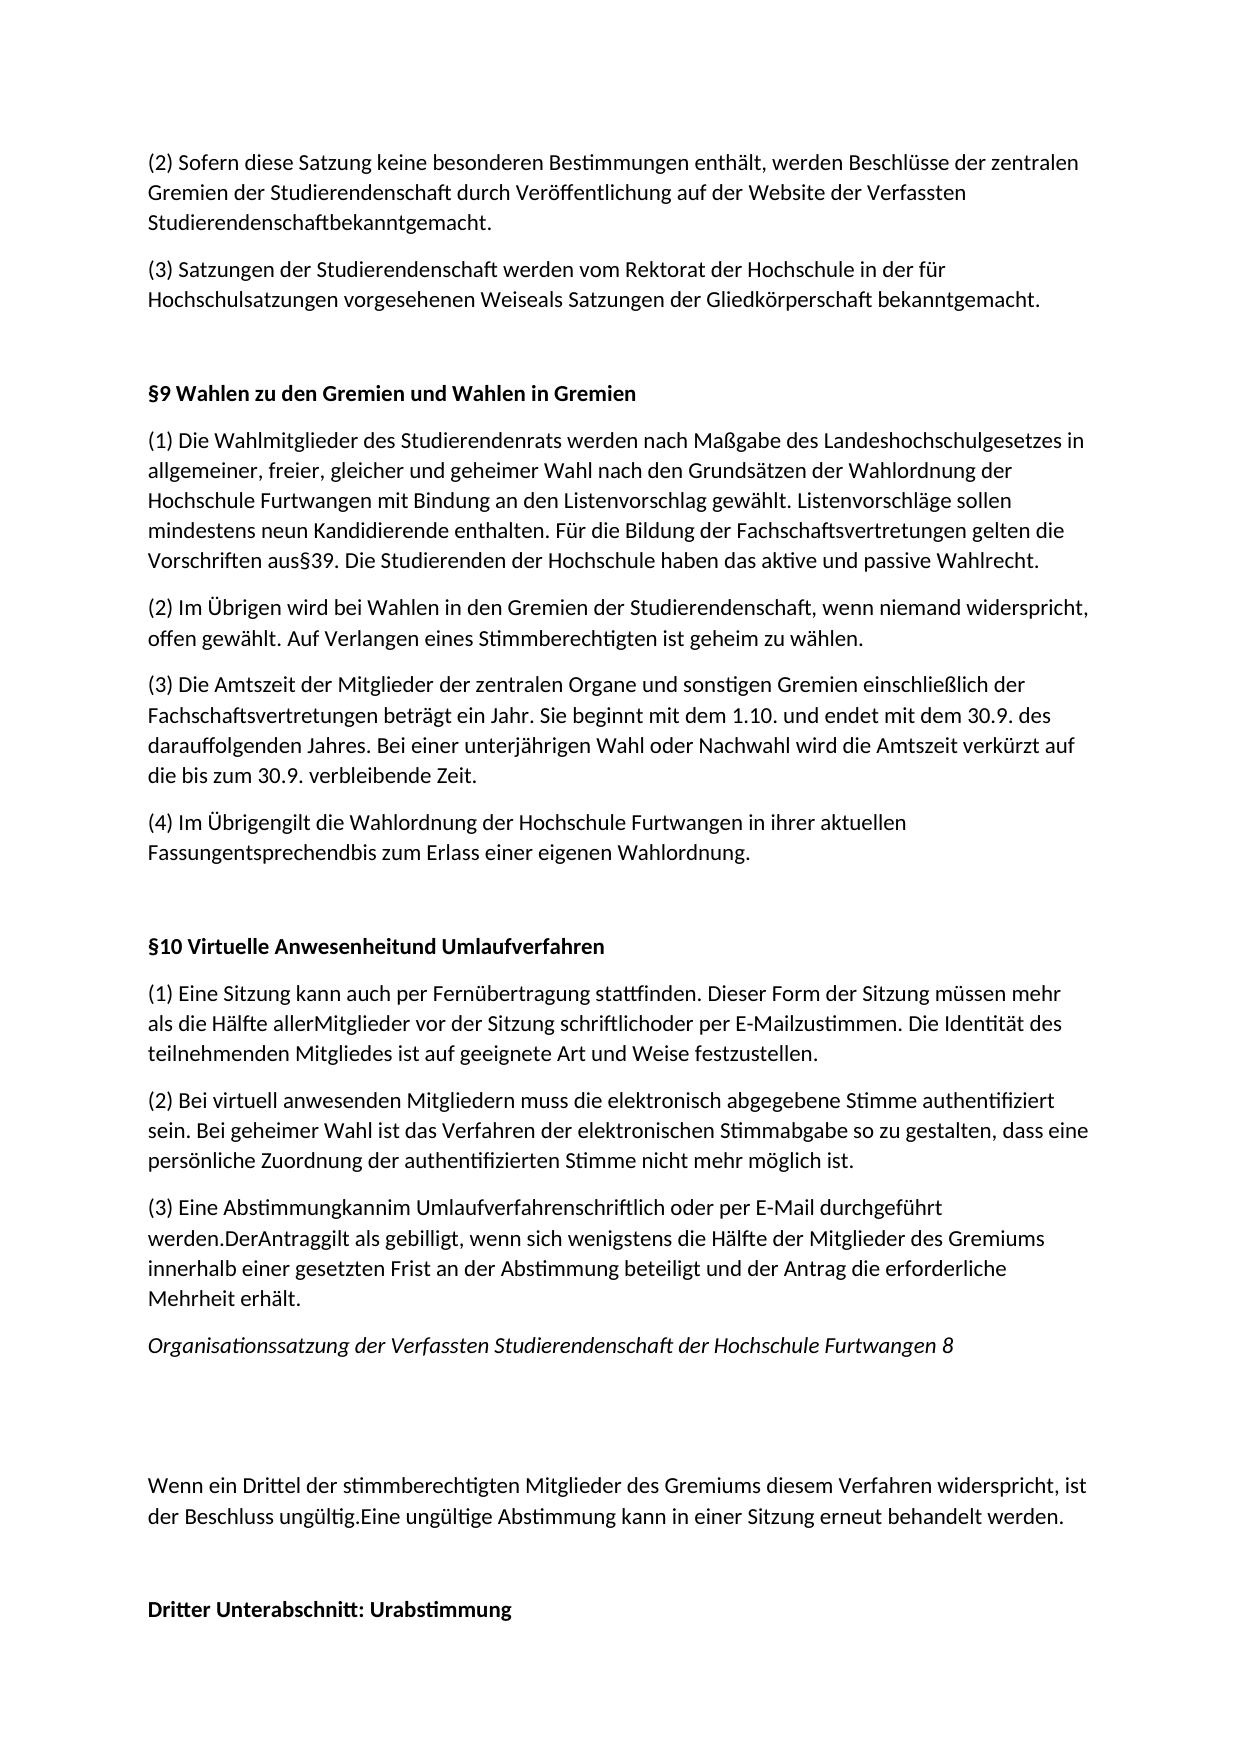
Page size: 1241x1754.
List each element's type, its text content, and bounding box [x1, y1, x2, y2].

text (3) Die Amtszeit der Mitglieder der zentralen Organe und sonstigen Gremien einschließlich der Fachschaftsvertretungen beträgt ein Jahr. Sie beginnt mit dem 1.10. und endet mit dem 30.9. des darauffolgenden Jahres. Bei einer unterjährigen Wahl oder Nachwahl wird die Amtszeit verkürzt auf die bis zum 30.9. verbleibende Zeit. [148, 671, 1093, 789]
text Wenn ein Drittel der stimmberechtigten Mitglieder des Gremiums diesem Verfahren widerspricht, ist der Beschluss ungültig.Eine ungültige Abstimmung kann in einer Sitzung erneut behandelt werden. [148, 1472, 1093, 1530]
text Organisationssatzung der Verfassten Studierendenschaft der Hochschule Furtwangen 8 [148, 1331, 1093, 1359]
text (1) Eine Sitzung kann auch per Fernübertragung stattfinden. Dieser Form der Sitzung müssen mehr als die Hälfte allerMitglieder vor der Sitzung schriftlichoder per E-Mailzustimmen. Die Identität des teilnehmenden Mitgliedes ist auf geeignete Art und Weise festzustellen. [148, 979, 1093, 1067]
text (3) Eine Abstimmungkannim Umlaufverfahrenschriftlich oder per E-Mail durchgeführt werden.DerAntraggilt als gebilligt, wenn sich wenigstens die Hälfte der Mitglieder des Gremiums innerhalb einer gesetzten Frist an der Abstimmung beteiligt und der Antrag die erforderliche Mehrheit erhält. [148, 1193, 1093, 1312]
text §9 Wahlen zu den Gremien und Wahlen in Gremien [148, 379, 1093, 407]
text §10 Virtuelle Anwesenheitund Umlaufverfahren [148, 932, 1093, 960]
text (2) Sofern diese Satzung keine besonderen Bestimmungen enthält, werden Beschlüsse der zentralen Gremien der Studierendenschaft durch Veröffentlichung auf der Website der Verfassten Studierendenschaftbekanntgemacht. [148, 148, 1093, 236]
text (2) Bei virtuell anwesenden Mitgliedern muss die elektronisch abgegebene Stimme authentifiziert sein. Bei geheimer Wahl ist das Verfahren der elektronischen Stimmabgabe so zu gestalten, dass eine persönliche Zuordnung der authentifizierten Stimme nicht mehr möglich ist. [148, 1086, 1093, 1174]
text (4) Im Übrigengilt die Wahlordnung der Hochschule Furtwangen in ihrer aktuellen Fassungentsprechendbis zum Erlass einer eigenen Wahlordnung. [148, 808, 1093, 866]
text (1) Die Wahlmitglieder des Studierendenrats werden nach Maßgabe des Landeshochschulgesetzes in allgemeiner, freier, gleicher und geheimer Wahl nach den Grundsätzen der Wahlordnung der Hochschule Furtwangen mit Bindung an den Listenvorschlag gewählt. Listenvorschläge sollen mindestens neun Kandidierende enthalten. Für die Bildung der Fachschaftsvertretungen gelten die Vorschriften aus§39. Die Studierenden der Hochschule haben das aktive und passive Wahlrecht. [148, 426, 1093, 574]
text Dritter Unterabschnitt: Urabstimmung [148, 1596, 1093, 1623]
text (3) Satzungen der Studierendenschaft werden vom Rektorat der Hochschule in der für Hochschulsatzungen vorgesehenen Weiseals Satzungen der Gliedkörperschaft bekanntgemacht. [148, 255, 1093, 313]
text (2) Im Übrigen wird bei Wahlen in den Gremien der Studierendenschaft, wenn niemand widerspricht, offen gewählt. Auf Verlangen eines Stimmberechtigten ist geheim zu wählen. [148, 593, 1093, 652]
